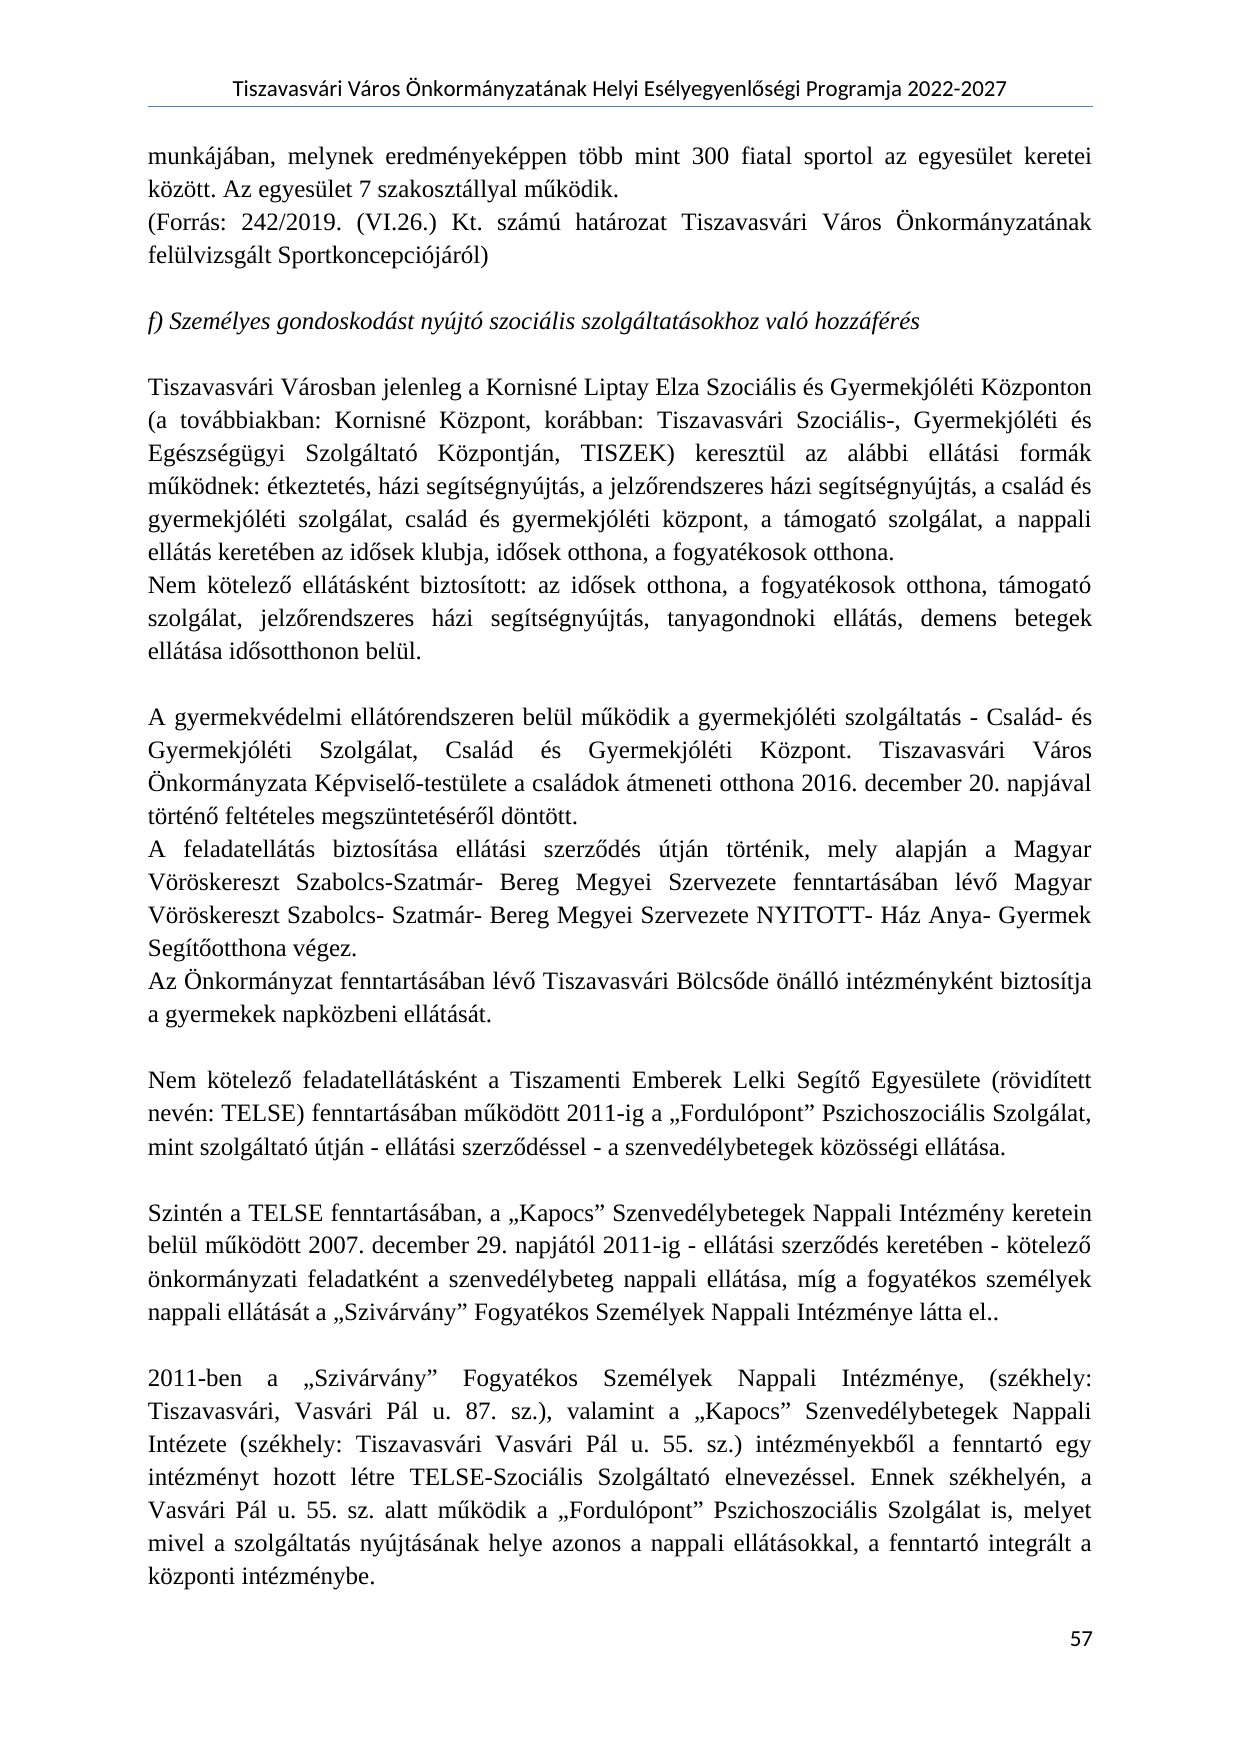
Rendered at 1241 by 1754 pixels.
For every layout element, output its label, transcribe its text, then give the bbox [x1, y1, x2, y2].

text f) Személyes gondoskodást nyújtó szociális szolgáltatásokhoz való hozzáférés [148, 306, 1093, 335]
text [148, 141, 1093, 203]
text A gyermekvédelmi ellátórendszeren belül működik a gyermekjóléti szolgáltatás - Család- és Gyermekjóléti Szolgálat, Család és Gyermekjóléti Központ. Tiszavasvári Város Önkormányzata Képviselő-testülete a családok átmeneti otthona 2016. december 20. napjával történő feltételes megszüntetéséről döntött. [148, 702, 1093, 830]
text Nem kötelező feladatellátásként a Tiszamenti Emberek Lelki Segítő Egyesülete (rövidített nevén: TELSE) fenntartásában működött 2011-ig a „Fordulópont” Pszichoszociális Szolgálat, mint szolgáltató útján - ellátási szerződéssel - a szenvedélybetegek közösségi ellátása. [148, 1066, 1093, 1160]
text Az Önkormányzat fenntartásában lévő Tiszavasvári Bölcsőde önálló intézményként biztosítja a gyermekek napközbeni ellátását. [148, 966, 1093, 1028]
text A feladatellátás biztosítása ellátási szerződés útján történik, mely alapján a Magyar Vöröskereszt Szabolcs-Szatmár- Bereg Megyei Szervezete fenntartásában lévő Magyar Vöröskereszt Szabolcs- Szatmár- Bereg Megyei Szervezete NYITOTT- Ház Anya- Gyermek Segítőotthona végez. [148, 834, 1093, 962]
text Nem kötelező ellátásként biztosított: az idősek otthona, a fogyatékosok otthona, támogató szolgálat, jelzőrendszeres házi segítségnyújtás, tanyagondnoki ellátás, demens betegek ellátása idősotthonon belül. [148, 570, 1093, 665]
text Szintén a TELSE fenntartásában, a „Kapocs” Szenvedélybetegek Nappali Intézmény keretein belül működött 2007. december 29. napjától 2011-ig - ellátási szerződés keretében - kötelező önkormányzati feladatként a szenvedélybeteg nappali ellátása, míg a fogyatékos személyek nappali ellátását a „Szivárvány” Fogyatékos Személyek Nappali Intézménye látta el.. [148, 1198, 1093, 1325]
text (Forrás: 242/2019. (VI.26.) Kt. számú határozat Tiszavasvári Város Önkormányzatának felülvizsgált Sportkoncepciójáról) [148, 207, 1093, 269]
text 2011-ben a „Szivárvány” Fogyatékos Személyek Nappali Intézménye, (székhely: Tiszavasvári, Vasvári Pál u. 87. sz.), valamint a „Kapocs” Szenvedélybetegek Nappali Intézete (székhely: Tiszavasvári Vasvári Pál u. 55. sz.) intézményekből a fenntartó egy intézményt hozott létre TELSE-Szociális Szolgáltató elnevezéssel. Ennek székhelyén, a Vasvári Pál u. 55. sz. alatt működik a „Fordulópont” Pszichoszociális Szolgálat is, melyet mivel a szolgáltatás nyújtásának helye azonos a nappali ellátásokkal, a fenntartó integrált a központi intézménybe. [148, 1363, 1093, 1589]
text Tiszavasvári Városban jelenleg a Kornisné Liptay Elza Szociális és Gyermekjóléti Központon (a továbbiakban: Kornisné Központ, korábban: Tiszavasvári Szociális-, Gyermekjóléti és Egészségügyi Szolgáltató Központján, TISZEK) keresztül az alábbi ellátási formák működnek: étkeztetés, házi segítségnyújtás, a jelzőrendszeres házi segítségnyújtás, a család és gyermekjóléti szolgálat, család és gyermekjóléti központ, a támogató szolgálat, a nappali ellátás keretében az idősek klubja, idősek otthona, a fogyatékosok otthona. [148, 372, 1093, 566]
